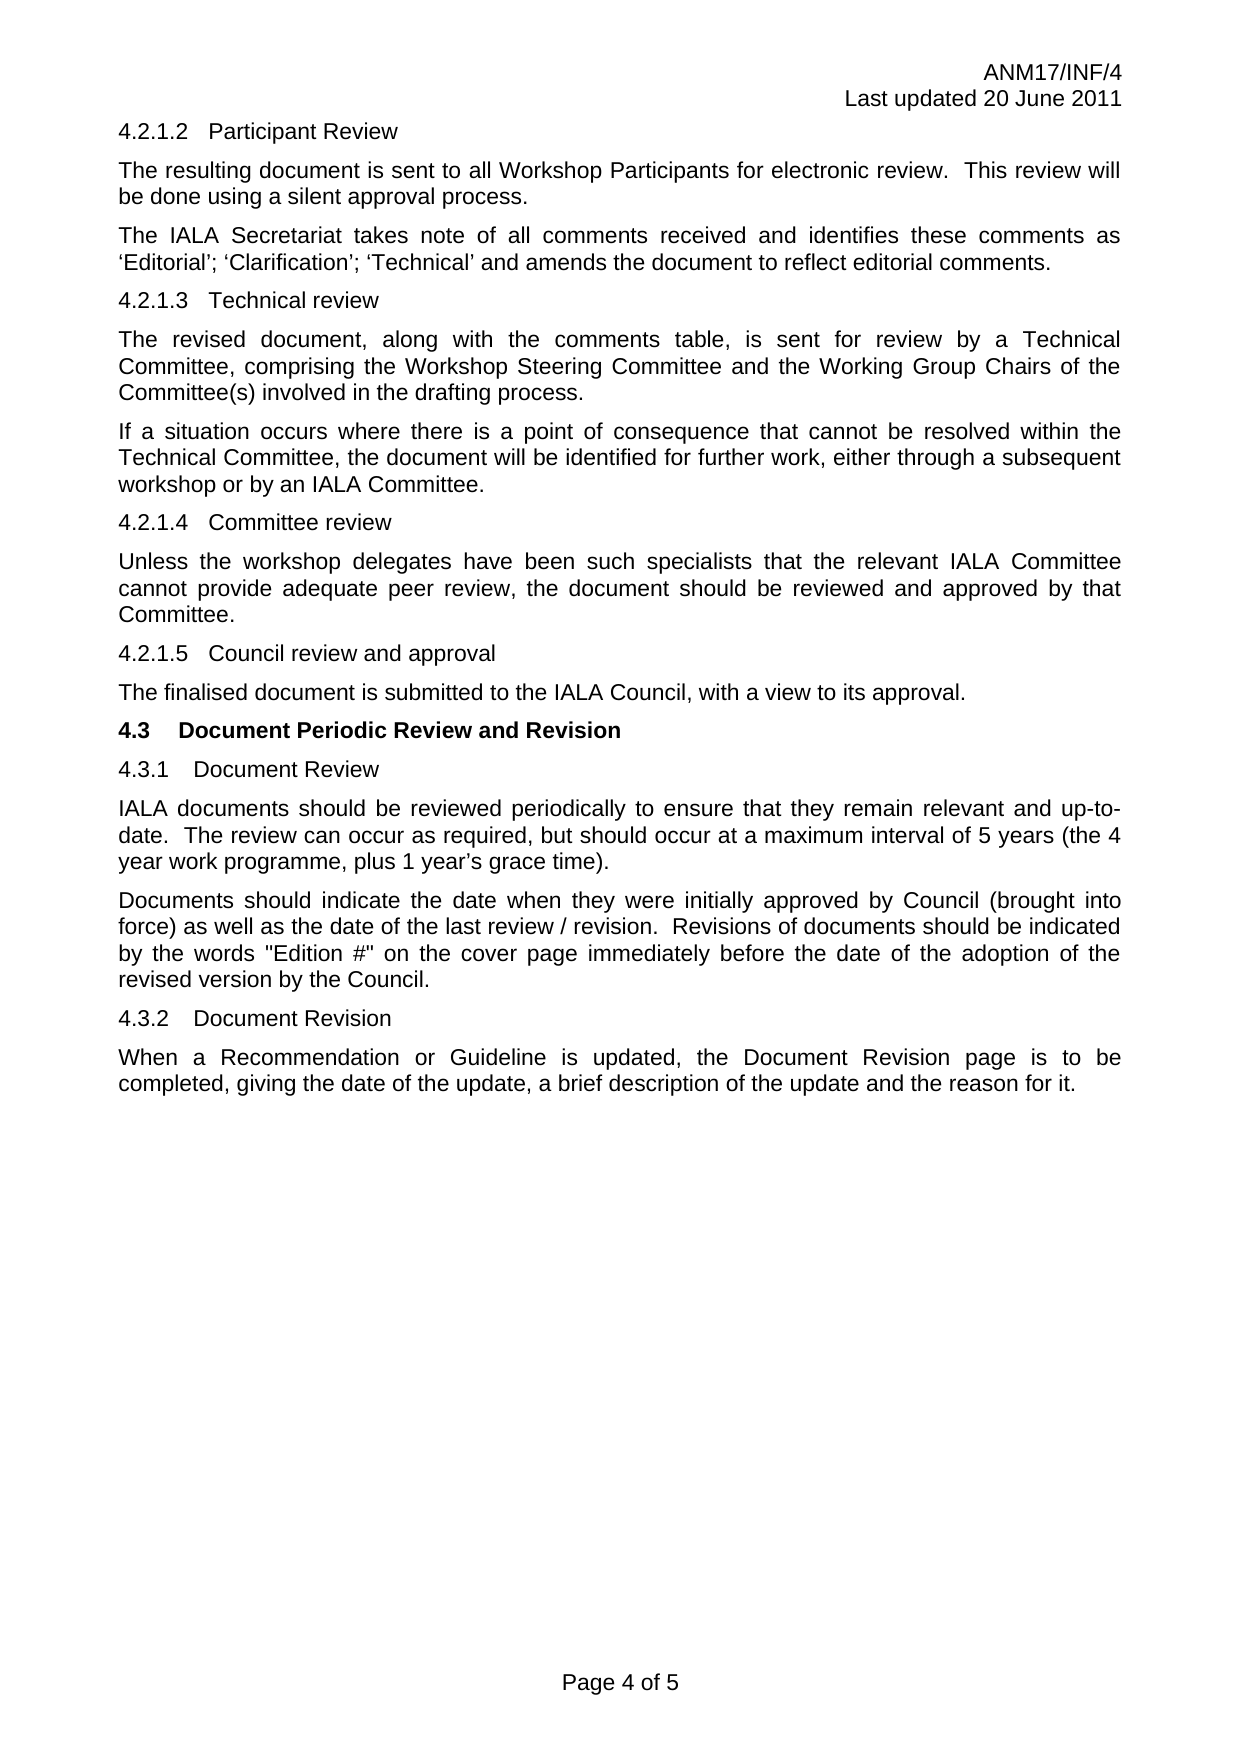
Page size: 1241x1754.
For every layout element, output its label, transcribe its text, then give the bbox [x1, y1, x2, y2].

subtitle Document Review [118, 756, 1122, 783]
subtitle Committee review [118, 509, 1122, 536]
subtitle Council review and approval [118, 640, 1122, 666]
text When a Recommendation or Guideline is updated, the Document Revision page is to be completed, giving the date of the update, a brief description of the update and the reason for it. [118, 1043, 1122, 1096]
text The resulting document is sent to all Workshop Participants for electronic review. This review will be done using a silent approval process. [118, 157, 1122, 210]
text IALA documents should be reviewed periodically to ensure that they remain relevant and up-to-date. The review can occur as required, but should occur at a maximum interval of 5 years (the 4 year work programme, plus 1 year’s grace time). [118, 795, 1122, 874]
subtitle Document Periodic Review and Revision [118, 717, 1122, 744]
subtitle Participant Review [118, 118, 1122, 144]
subtitle Document Revision [118, 1005, 1122, 1031]
text Documents should indicate the date when they were initially approved by Council (brought into force) as well as the date of the last review / revision. Revisions of documents should be indicated by the words "Edition #" on the cover page immediately before the date of the adoption of the revised version by the Council. [118, 887, 1122, 992]
text The revised document, along with the comments table, is sent for review by a Technical Committee, comprising the Workshop Steering Committee and the Working Group Chairs of the Committee(s) involved in the drafting process. [118, 326, 1122, 405]
text Unless the workshop delegates have been such specialists that the relevant IALA Committee cannot provide adequate peer review, the document should be reviewed and approved by that Committee. [118, 548, 1122, 627]
text If a situation occurs where there is a point of consequence that cannot be resolved within the Technical Committee, the document will be identified for further work, either through a subsequent workshop or by an IALA Committee. [118, 418, 1122, 497]
text The finalised document is submitted to the IALA Council, with a view to its approval. [118, 679, 1122, 705]
text The IALA Secretariat takes note of all comments received and identifies these comments as ‘Editorial’; ‘Clarification’; ‘Technical’ and amends the document to reflect editorial comments. [118, 222, 1122, 275]
subtitle Technical review [118, 287, 1122, 314]
